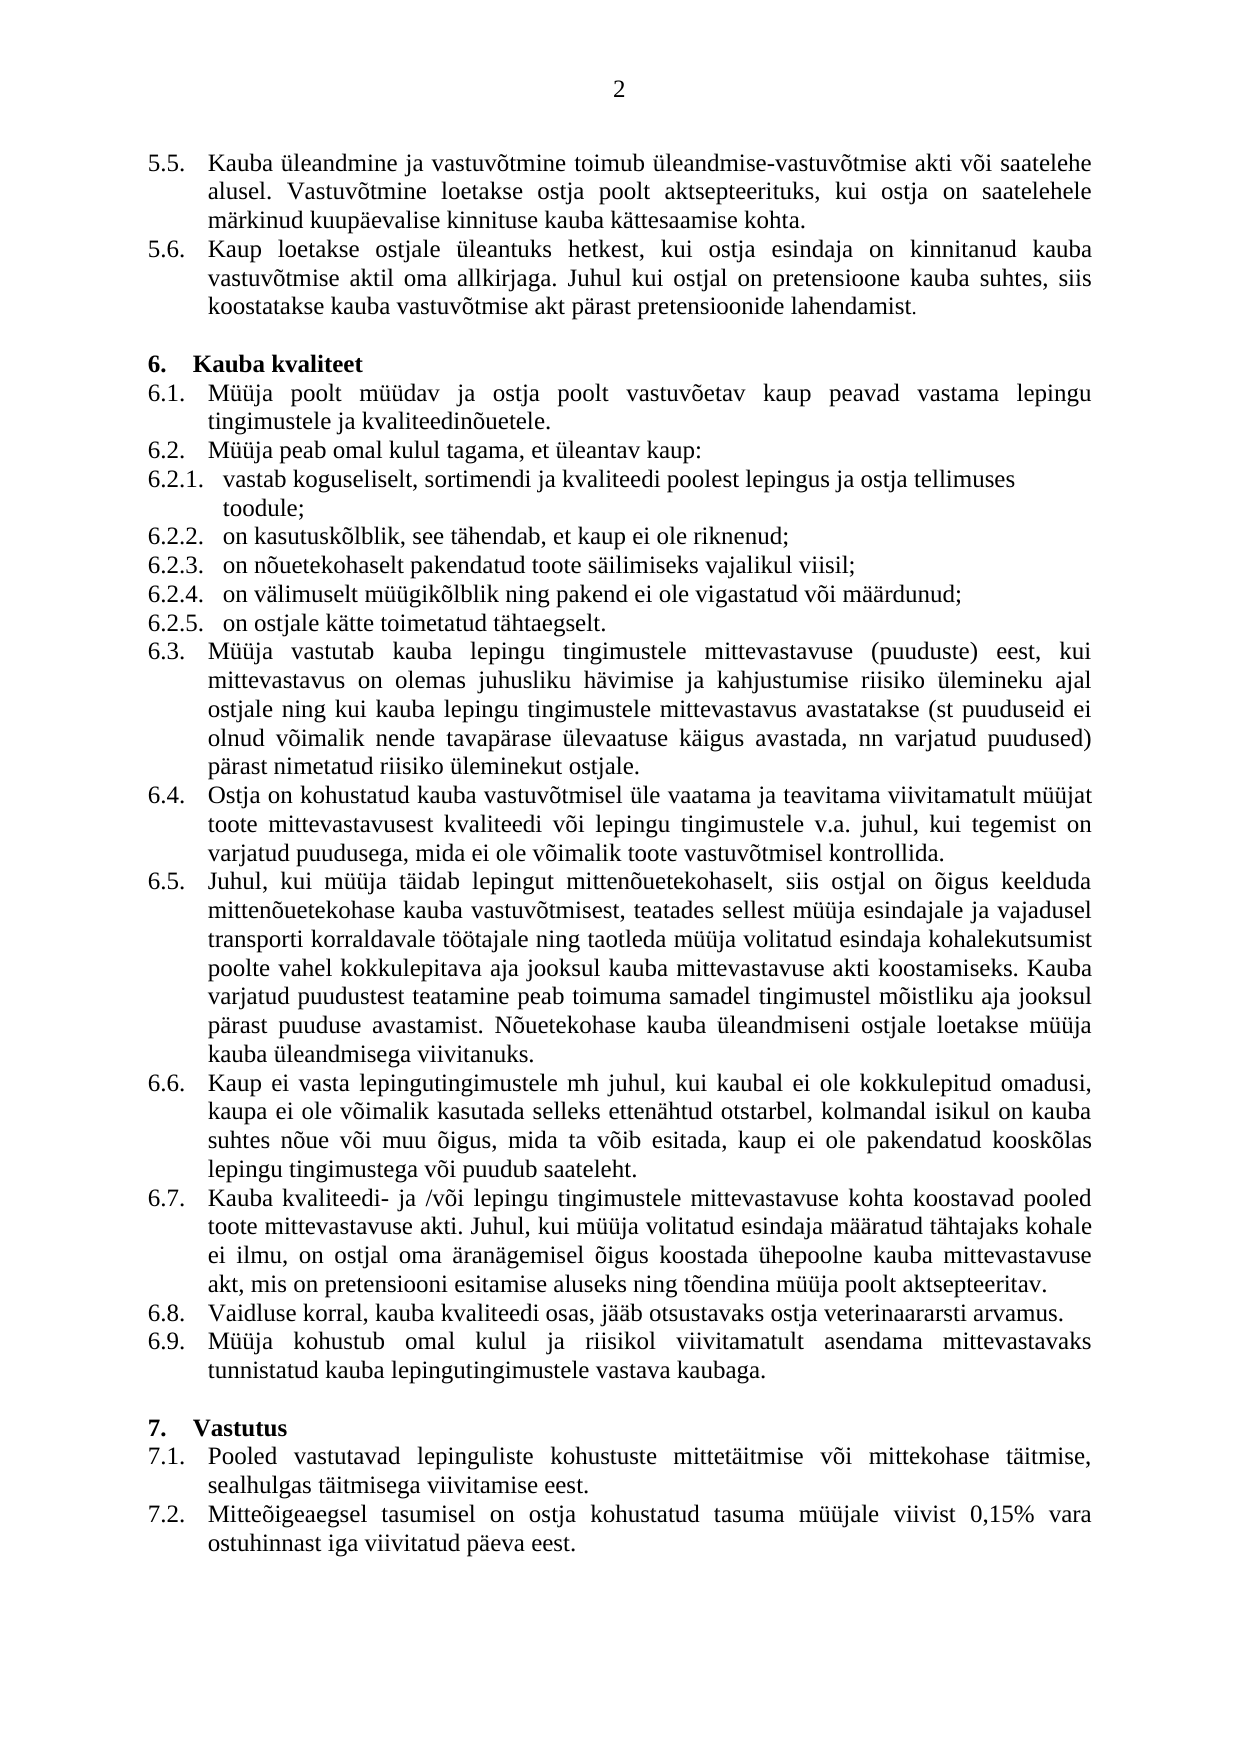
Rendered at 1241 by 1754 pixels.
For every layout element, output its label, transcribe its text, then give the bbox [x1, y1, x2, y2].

text Ostja on kohustatud kauba vastuvõtmisel üle vaatama ja teavitama viivitamatult müüjat toote mittevastavusest kvaliteedi või lepingu tingimustele v.a. juhul, kui tegemist on varjatud puudusega, mida ei ole võimalik toote vastuvõtmisel kontrollida. [148, 780, 1093, 866]
text Juhul, kui müüja täidab lepingut mittenõuetekohaselt, siis ostjal on õigus keelduda mittenõuetekohase kauba vastuvõtmisest, teatades sellest müüja esindajale ja vajadusel transporti korraldavale töötajale ning taotleda müüja volitatud esindaja kohalekutsumist poolte vahel kokkulepitava aja jooksul kauba mittevastavuse akti koostamiseks. Kauba varjatud puudustest teatamine peab toimuma samadel tingimustel mõistliku aja jooksul pärast puuduse avastamist. Nõuetekohase kauba üleandmiseni ostjale loetakse müüja kauba üleandmisega viivitanuks. [148, 866, 1093, 1068]
text Müüja peab omal kulul tagama, et üleantav kaup: [148, 435, 1093, 464]
text on välimuselt müügikõlblik ning pakend ei ole vigastatud või määrdunud; [148, 579, 1093, 608]
text on ostjale kätte toimetatud tähtaegselt. [148, 608, 1093, 636]
text Mitteõigeaegsel tasumisel on ostja kohustatud tasuma müüjale viivist 0,15% vara ostuhinnast iga viivitatud päeva eest. [148, 1499, 1093, 1556]
text Vaidluse korral, kauba kvaliteedi osas, jääb otsustavaks ostja veterinaararsti arvamus. [148, 1298, 1093, 1326]
text on kasutuskõlblik, see tähendab, et kaup ei ole riknenud; [148, 521, 1093, 550]
text Müüja kohustub omal kulul ja riisikol viivitamatult asendama mittevastavaks tunnistatud kauba lepingutingimustele vastava kaubaga. [148, 1326, 1093, 1384]
text Kaup ei vasta lepingutingimustele mh juhul, kui kaubal ei ole kokkulepitud omadusi, kaupa ei ole võimalik kasutada selleks ettenähtud otstarbel, kolmandal isikul on kauba suhtes nõue või muu õigus, mida ta võib esitada, kaup ei ole pakendatud kooskõlas lepingu tingimustega või puudub saateleht. [148, 1068, 1093, 1183]
text Kauba üleandmine ja vastuvõtmine toimub üleandmise-vastuvõtmise akti või saatelehe alusel. Vastuvõtmine loetakse ostja poolt aktsepteerituks, kui ostja on saatelehele märkinud kuupäevalise kinnituse kauba kättesaamise kohta. [148, 148, 1093, 234]
text Kauba kvaliteet [148, 349, 1093, 378]
text Kauba kvaliteedi- ja /või lepingu tingimustele mittevastavuse kohta koostavad pooled toote mittevastavuse akti. Juhul, kui müüja volitatud esindaja määratud tähtajaks kohale ei ilmu, on ostjal oma äranägemisel õigus koostada ühepoolne kauba mittevastavuse akt, mis on pretensiooni esitamise aluseks ning tõendina müüja poolt aktsepteeritav. [148, 1183, 1093, 1298]
text Pooled vastutavad lepinguliste kohustuste mittetäitmise või mittekohase täitmise, sealhulgas täitmisega viivitamise eest. [148, 1441, 1093, 1499]
text Müüja vastutab kauba lepingu tingimustele mittevastavuse (puuduste) eest, kui mittevastavus on olemas juhusliku hävimise ja kahjustumise riisiko ülemineku ajal ostjale ning kui kauba lepingu tingimustele mittevastavus avastatakse (st puuduseid ei olnud võimalik nende tavapärase ülevaatuse käigus avastada, nn varjatud puudused) pärast nimetatud riisiko üleminekut ostjale. [148, 636, 1093, 780]
text Müüja poolt müüdav ja ostja poolt vastuvõetav kaup peavad vastama lepingu tingimustele ja kvaliteedinõuetele. [148, 378, 1093, 435]
text on nõuetekohaselt pakendatud toote säilimiseks vajalikul viisil; [148, 550, 1093, 579]
text Kaup loetakse ostjale üleantuks hetkest, kui ostja esindaja on kinnitanud kauba vastuvõtmise aktil oma allkirjaga. Juhul kui ostjal on pretensioone kauba suhtes, siis koostatakse kauba vastuvõtmise akt pärast pretensioonide lahendamist. [148, 234, 1093, 320]
text Vastutus [148, 1413, 1093, 1441]
text vastab koguseliselt, sortimendi ja kvaliteedi poolest lepingus ja ostja tellimuses toodule; [148, 464, 1093, 521]
